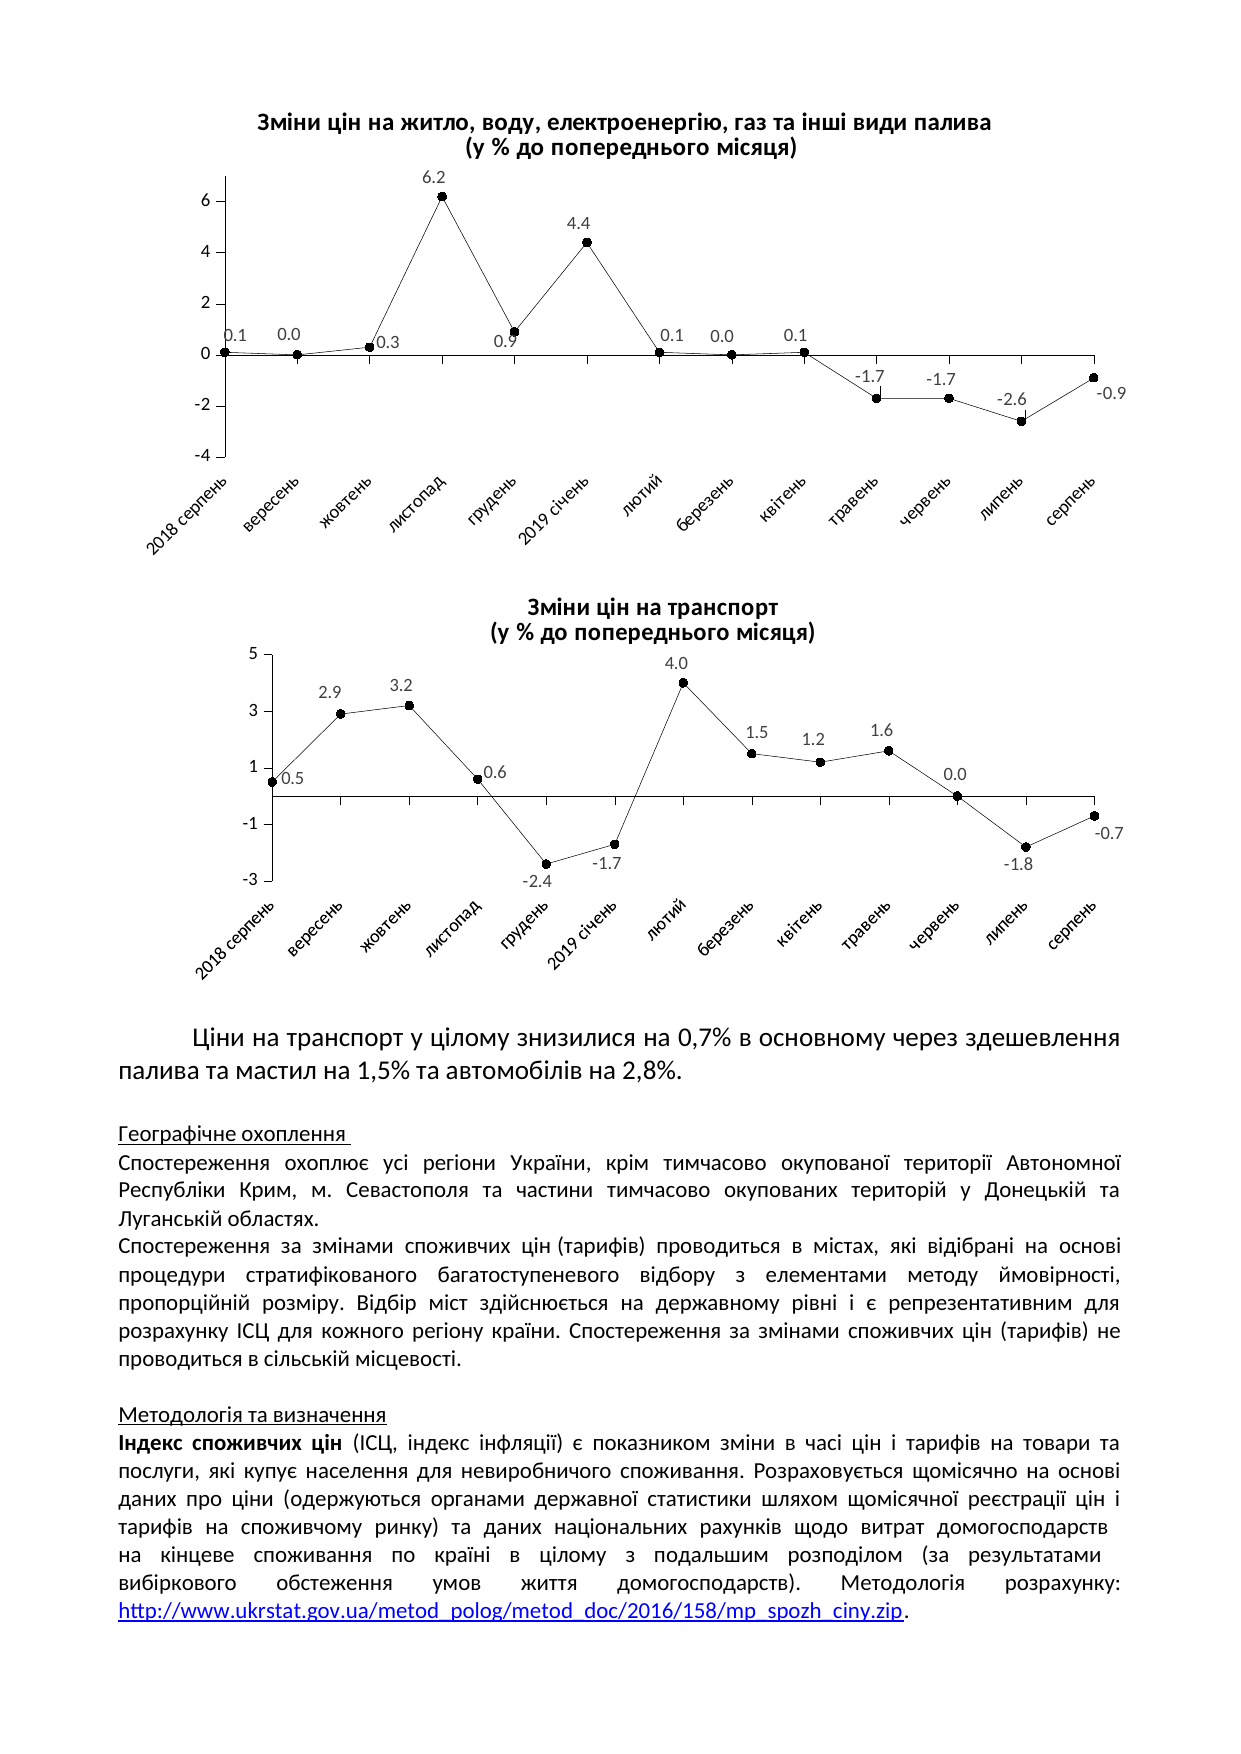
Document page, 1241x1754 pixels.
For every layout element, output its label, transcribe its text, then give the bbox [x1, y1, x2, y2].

text Спостереження охоплює усі регіони України, крім тимчасово окупованої території Автономної Республіки Крим, м. Севастополя та частини тимчасово окупованих територій у Донецькій та Луганській областях. [118, 1148, 1122, 1232]
text Ціни на транспорт у цілому знизилися на 0,7% в основному через здешевлення палива та мастил на 1,5% та автомобілів на 2,8%. [118, 1021, 1122, 1087]
text Методологія та визначення [118, 1400, 1122, 1428]
text Географічне охоплення [118, 1119, 1122, 1148]
text Спостереження за змінами споживчих цін (тарифів) проводиться в містах, які відібрані на основі процедури стратифікованого багатоступеневого відбору з елементами методу ймовірності, пропорційній розміру. Відбір міст здійснюється на державному рівні і є репрезентативним для розрахунку ІСЦ для кожного регіону країни. Спостереження за змінами споживчих цін (тарифів) не проводиться в сільській місцевості. [118, 1232, 1122, 1372]
text Індекс споживчих цін (ІСЦ, індекс інфляції) є показником зміни в часі цін і тарифів на товари та послуги, які купує населення для невиробничого споживання. Розраховується щомісячно на основі даних про ціни (одержуються органами державної статистики шляхом щомісячної реєстрації цін і тарифів на споживчому ринку) та даних національних рахунків щодо витрат домогосподарств на кінцеве споживання по країні в цілому з подальшим розподілом (за результатами вибіркового обстеження умов життя домогосподарств). Методологія розрахунку: http://www.ukrstat.gov.ua/metod_polog/metod_doc/2016/158/mp_spozh_ciny.zip. [118, 1428, 1122, 1624]
